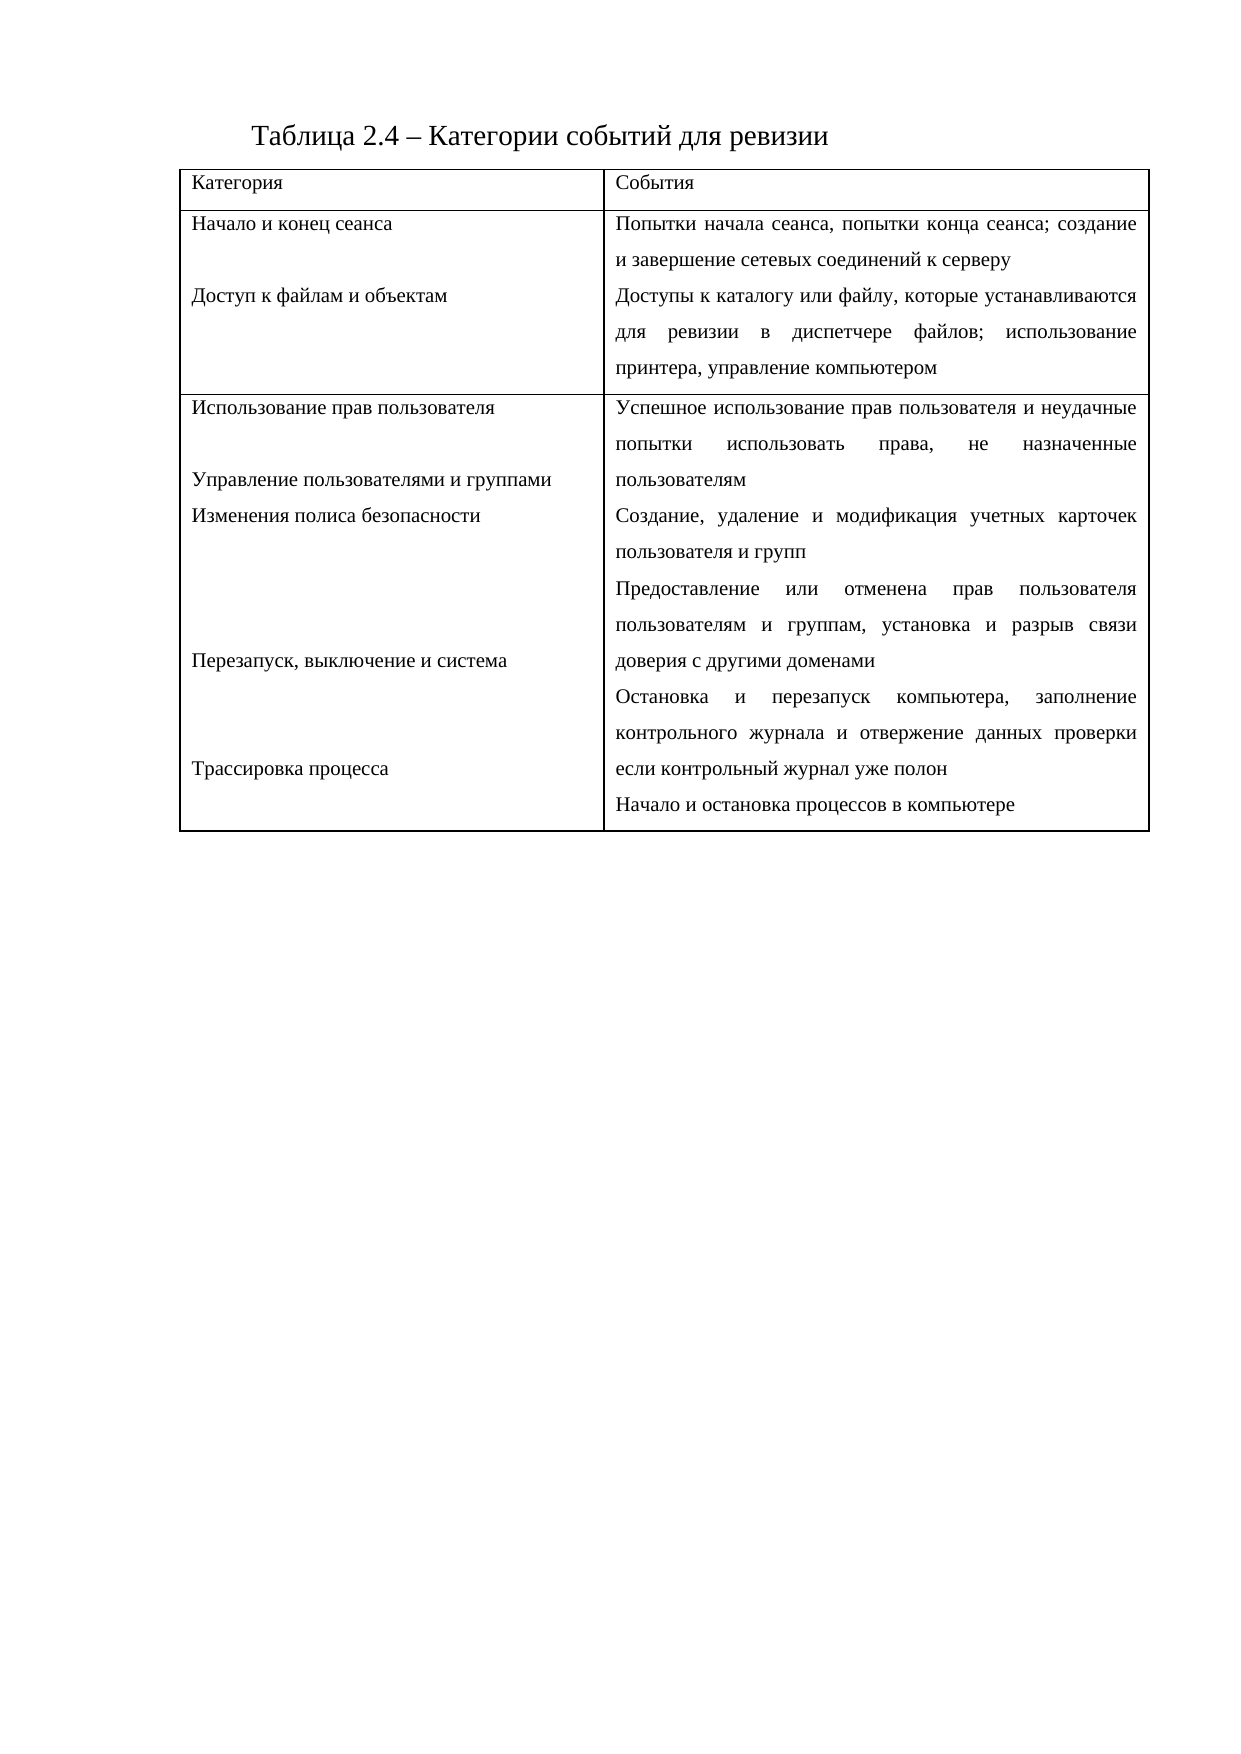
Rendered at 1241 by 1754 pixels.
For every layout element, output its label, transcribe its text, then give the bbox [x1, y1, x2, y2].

text Таблица 2.4 – Категории событий для ревизии [177, 118, 1152, 152]
table_header Категория [181, 170, 603, 209]
table_cell Попытки начала сеанса, попытки конца сеанса; создание и завершение сетевых соединений к серверу Доступы к каталогу или файлу, которые устанавливаются для ревизии в диспетчере файлов; использование принтера, управление компьютером [605, 211, 1148, 394]
table_cell Использование прав пользователя Управление пользователями и группами Изменения полиса безопасности Перезапуск, выключение и система Трассировка процесса [181, 395, 603, 830]
table_cell Успешное использование прав пользователя и неудачные попытки использовать права, не назначенные пользователям Создание, удаление и модификация учетных карточек пользователя и групп Предоставление или отменена прав пользователя пользователям и группам, установка и разрыв связи доверия с другими доменами Остановка и перезапуск компьютера, заполнение контрольного журнала и отвержение данных проверки если контрольный журнал уже полон Начало и остановка процессов в компьютере [605, 395, 1148, 830]
table_header События [605, 170, 1148, 209]
table_cell Начало и конец сеанса Доступ к файлам и объектам [181, 211, 603, 394]
